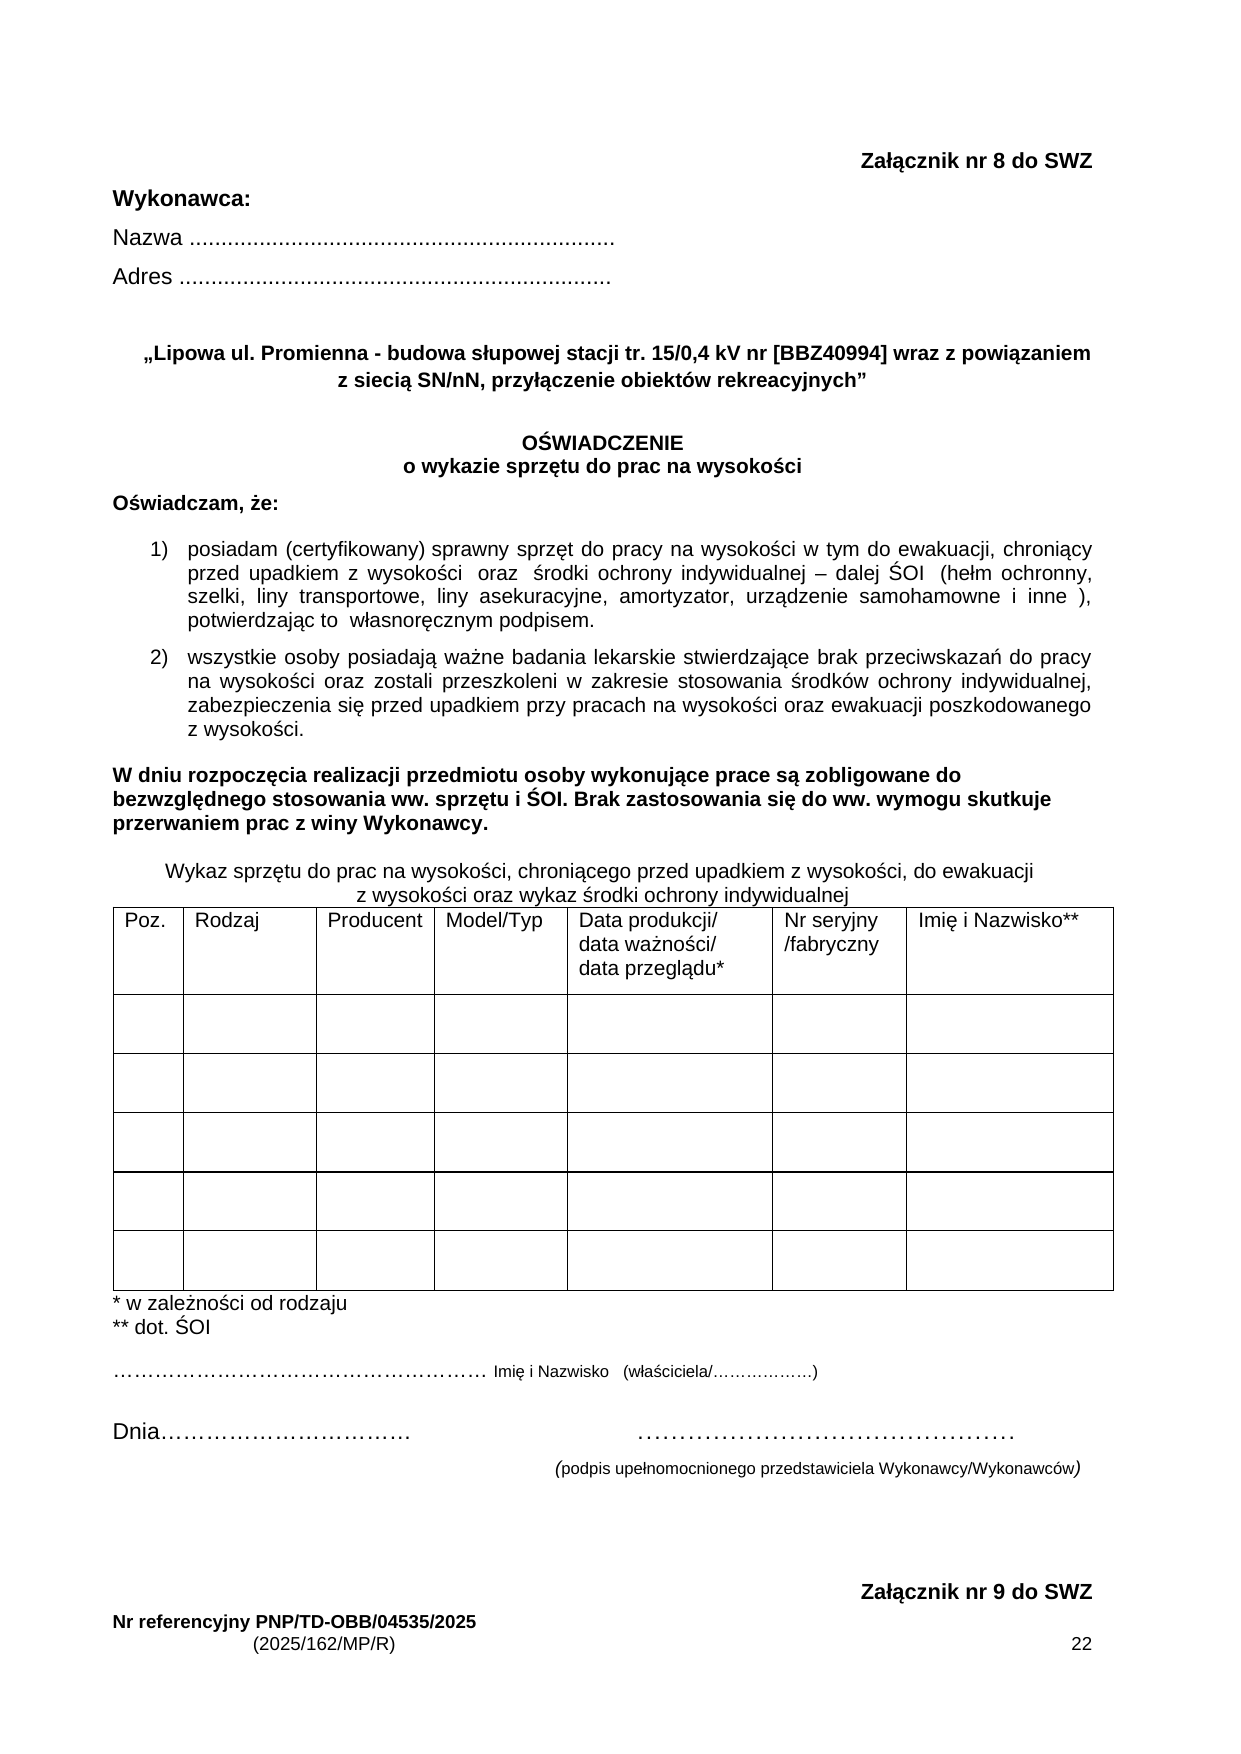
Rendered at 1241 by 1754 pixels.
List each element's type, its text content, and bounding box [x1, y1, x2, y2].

text ** dot. ŚOI [112, 1314, 1093, 1338]
text Oświadczam, że: [112, 490, 1093, 514]
table_cell [568, 1173, 772, 1230]
table_cell [114, 1054, 183, 1112]
table_cell [907, 1054, 1113, 1112]
text W dniu rozpoczęcia realizacji przedmiotu osoby wykonujące prace są zobligowane do bezwzględnego stosowania ww. sprzętu i ŚOI. Brak zastosowania się do ww. wymogu skutkuje przerwaniem prac z winy Wykonawcy. [112, 763, 1093, 835]
text (podpis upełnomocnionego przedstawiciela Wykonawcy/Wykonawców) [481, 1457, 1093, 1478]
table_cell [568, 995, 772, 1053]
text Dnia…………………………… ............................................. [112, 1418, 1093, 1444]
table_cell [317, 1054, 434, 1112]
text ……………………………………………… Imię i Nazwisko (właściciela/………………) [112, 1358, 1093, 1382]
table_cell [184, 1113, 316, 1171]
table_cell [317, 1113, 434, 1171]
table_cell [114, 1113, 183, 1171]
table_cell [568, 1231, 772, 1289]
text Wykonawca: [112, 185, 1093, 212]
text Załącznik nr 8 do SWZ [112, 148, 1093, 173]
text Adres .................................................................... [112, 263, 1093, 289]
table_cell [907, 1231, 1113, 1289]
text OŚWIADCZENIE [112, 430, 1093, 454]
table_cell [773, 1054, 906, 1112]
list posiadam (certyfikowany) sprawny sprzęt do pracy na wysokości w tym do ewakuacji, chroniący przed upadkiem z wysokości oraz środki ochrony indywidualnej – dalej ŚOI (hełm ochronny, szelki, liny transportowe, liny asekuracyjne, amortyzator, urządzenie samohamowne i inne ), potwierdzając to własnoręcznym podpisem. [150, 536, 1093, 632]
table_header Nr seryjny /fabryczny [773, 908, 906, 994]
table_cell [907, 1173, 1113, 1230]
table_header Rodzaj [184, 908, 316, 994]
table_cell [773, 1113, 906, 1171]
text * w zależności od rodzaju [112, 1291, 1093, 1314]
table_cell [435, 1231, 567, 1289]
table_cell [114, 1231, 183, 1289]
table_cell [184, 1231, 316, 1289]
table_cell [184, 1054, 316, 1112]
table_header Data produkcji/ data ważności/ data przeglądu* [568, 908, 772, 994]
text Załącznik nr 9 do SWZ [112, 1579, 1093, 1604]
table_cell [907, 995, 1113, 1053]
text „Lipowa ul. Promienna - budowa słupowej stacji tr. 15/0,4 kV nr [BBZ40994] wraz z powiązaniem z siecią SN/nN, przyłączenie obiektów rekreacyjnych” [112, 341, 1093, 392]
table_cell [773, 1173, 906, 1230]
table_cell [773, 1231, 906, 1289]
table_header Poz. [114, 908, 183, 994]
table_header Imię i Nazwisko** [907, 908, 1113, 994]
table_header Producent [317, 908, 434, 994]
table_cell [184, 995, 316, 1053]
text Nazwa ................................................................... [112, 224, 1093, 251]
table_cell [317, 1173, 434, 1230]
table_cell [435, 1173, 567, 1230]
table_cell [114, 995, 183, 1053]
table_cell [317, 995, 434, 1053]
text o wykazie sprzętu do prac na wysokości [112, 454, 1093, 478]
text Wykaz sprzętu do prac na wysokości, chroniącego przed upadkiem z wysokości, do ewakuacji z wysokości oraz wykaz środki ochrony indywidualnej [112, 859, 1093, 907]
table_cell [184, 1173, 316, 1230]
list wszystkie osoby posiadają ważne badania lekarskie stwierdzające brak przeciwskazań do pracy na wysokości oraz zostali przeszkoleni w zakresie stosowania środków ochrony indywidualnej, zabezpieczenia się przed upadkiem przy pracach na wysokości oraz ewakuacji poszkodowanego z wysokości. [150, 645, 1093, 741]
table_cell [114, 1173, 183, 1230]
table_cell [907, 1113, 1113, 1171]
table_cell [435, 995, 567, 1053]
table_cell [568, 1054, 772, 1112]
table_cell [773, 995, 906, 1053]
table_cell [435, 1054, 567, 1112]
table_header Model/Typ [435, 908, 567, 994]
table_cell [568, 1113, 772, 1171]
table_cell [435, 1113, 567, 1171]
table_cell [317, 1231, 434, 1289]
